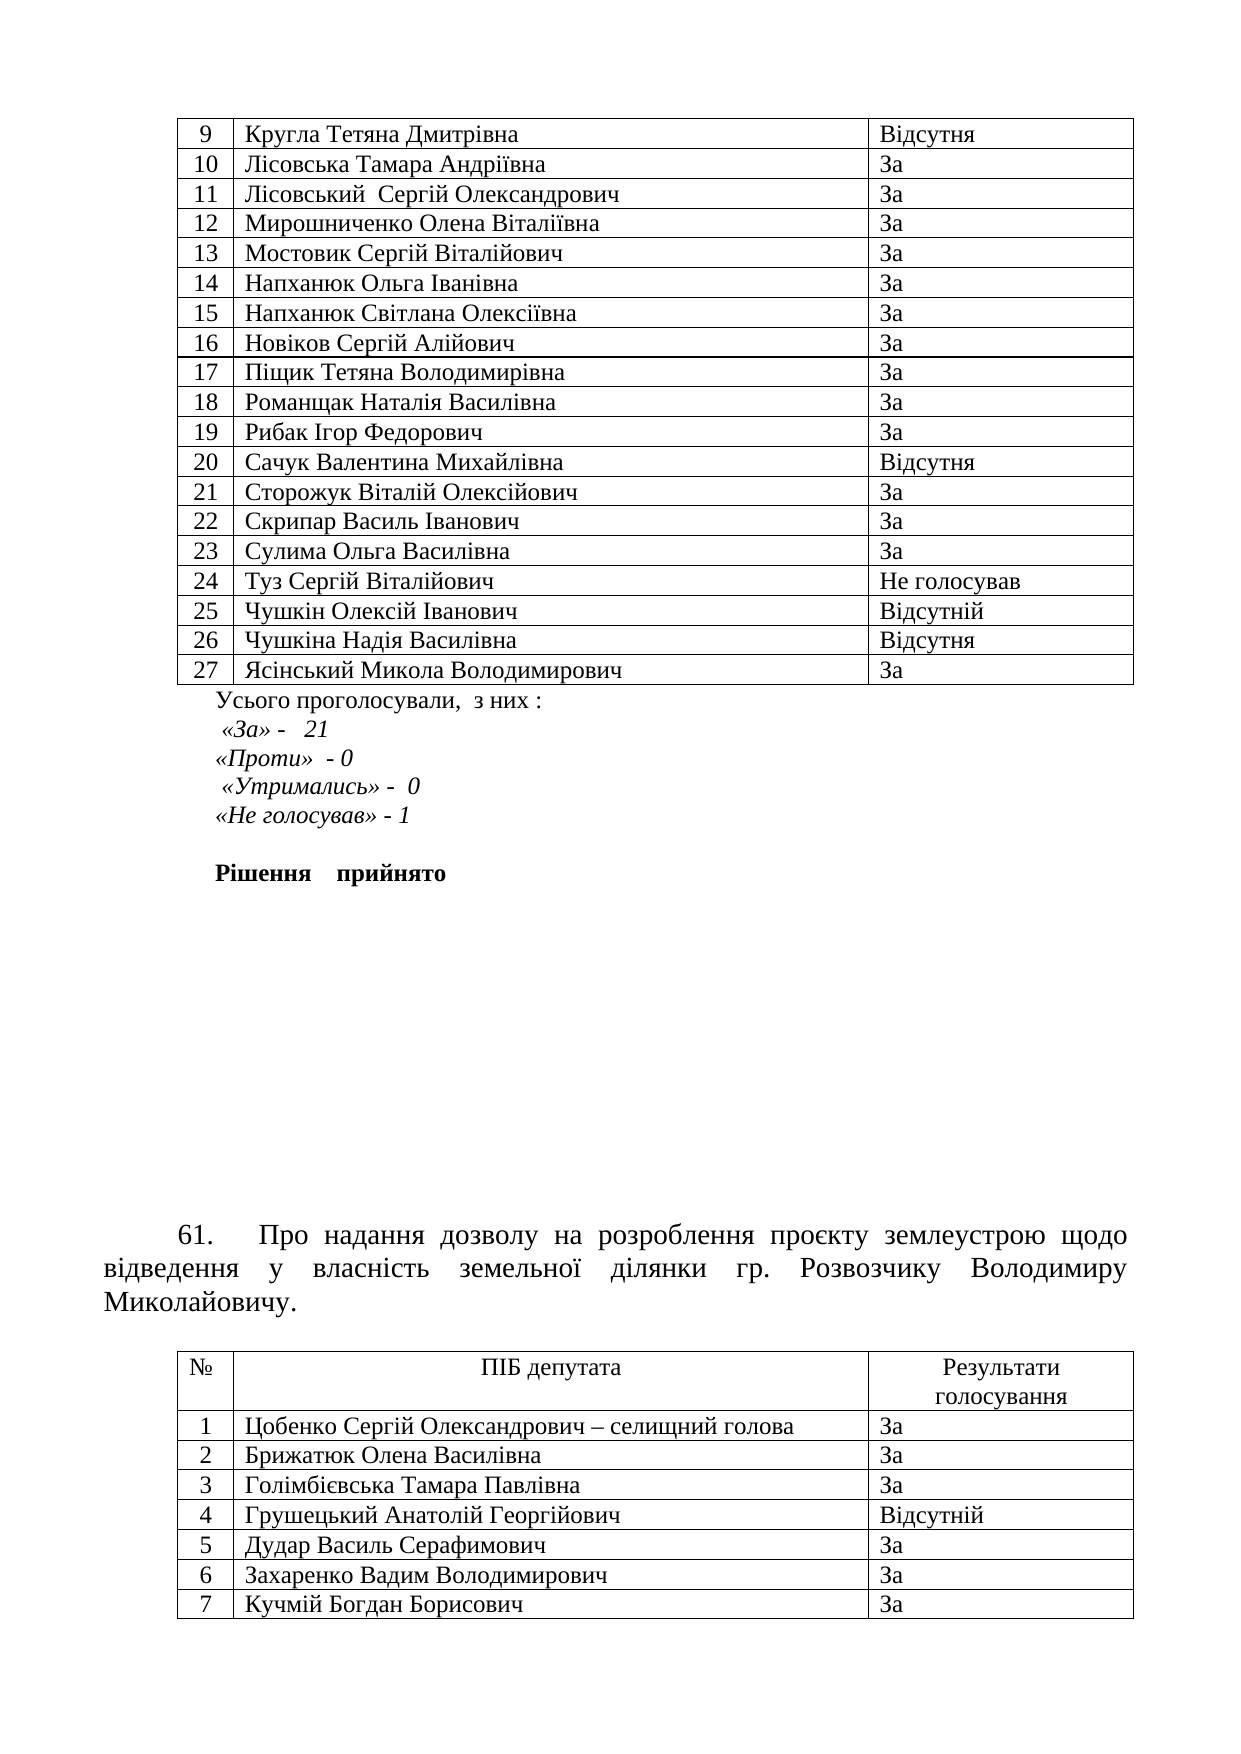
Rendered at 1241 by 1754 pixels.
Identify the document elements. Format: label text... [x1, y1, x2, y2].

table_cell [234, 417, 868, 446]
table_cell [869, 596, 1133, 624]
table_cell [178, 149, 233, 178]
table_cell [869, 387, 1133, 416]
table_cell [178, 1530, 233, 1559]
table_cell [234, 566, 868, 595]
list Рішення прийнято [215, 858, 1152, 886]
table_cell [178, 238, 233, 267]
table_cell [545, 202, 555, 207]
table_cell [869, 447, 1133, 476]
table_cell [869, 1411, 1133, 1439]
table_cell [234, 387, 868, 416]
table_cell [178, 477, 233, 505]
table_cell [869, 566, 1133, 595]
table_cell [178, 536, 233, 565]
list Усього проголосували, з них : [215, 685, 1152, 714]
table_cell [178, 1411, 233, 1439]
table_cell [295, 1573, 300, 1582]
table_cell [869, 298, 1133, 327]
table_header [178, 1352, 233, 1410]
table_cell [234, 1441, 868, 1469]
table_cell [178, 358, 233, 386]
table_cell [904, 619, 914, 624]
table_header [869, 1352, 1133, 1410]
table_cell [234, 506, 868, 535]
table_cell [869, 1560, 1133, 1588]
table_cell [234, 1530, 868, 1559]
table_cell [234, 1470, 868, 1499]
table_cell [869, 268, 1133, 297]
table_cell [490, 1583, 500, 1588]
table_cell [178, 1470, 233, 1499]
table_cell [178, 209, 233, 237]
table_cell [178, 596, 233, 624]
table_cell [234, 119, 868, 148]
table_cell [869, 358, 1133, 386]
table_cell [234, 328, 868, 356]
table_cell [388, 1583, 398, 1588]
list «Утримались» - 0 [215, 771, 1152, 800]
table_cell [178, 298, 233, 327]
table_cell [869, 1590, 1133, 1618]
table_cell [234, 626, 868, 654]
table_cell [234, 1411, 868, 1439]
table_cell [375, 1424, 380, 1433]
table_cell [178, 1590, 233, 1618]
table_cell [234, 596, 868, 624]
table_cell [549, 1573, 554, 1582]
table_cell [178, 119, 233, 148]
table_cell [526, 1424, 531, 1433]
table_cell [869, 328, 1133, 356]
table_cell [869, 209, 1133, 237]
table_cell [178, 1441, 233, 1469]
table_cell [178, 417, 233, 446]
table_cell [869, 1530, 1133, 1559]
list «За» - 21 [215, 714, 1152, 743]
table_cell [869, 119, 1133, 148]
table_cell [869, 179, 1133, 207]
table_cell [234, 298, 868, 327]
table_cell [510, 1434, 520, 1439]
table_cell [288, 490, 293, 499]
list «Не голосував» - 1 [215, 800, 1152, 829]
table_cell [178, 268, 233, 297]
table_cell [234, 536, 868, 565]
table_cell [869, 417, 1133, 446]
list Про надання дозволу на розроблення проєкту землеустрою щодо відведення у власність земельної ділянки гр. Розвозчику Володимиру Миколайовичу. [103, 1217, 1128, 1318]
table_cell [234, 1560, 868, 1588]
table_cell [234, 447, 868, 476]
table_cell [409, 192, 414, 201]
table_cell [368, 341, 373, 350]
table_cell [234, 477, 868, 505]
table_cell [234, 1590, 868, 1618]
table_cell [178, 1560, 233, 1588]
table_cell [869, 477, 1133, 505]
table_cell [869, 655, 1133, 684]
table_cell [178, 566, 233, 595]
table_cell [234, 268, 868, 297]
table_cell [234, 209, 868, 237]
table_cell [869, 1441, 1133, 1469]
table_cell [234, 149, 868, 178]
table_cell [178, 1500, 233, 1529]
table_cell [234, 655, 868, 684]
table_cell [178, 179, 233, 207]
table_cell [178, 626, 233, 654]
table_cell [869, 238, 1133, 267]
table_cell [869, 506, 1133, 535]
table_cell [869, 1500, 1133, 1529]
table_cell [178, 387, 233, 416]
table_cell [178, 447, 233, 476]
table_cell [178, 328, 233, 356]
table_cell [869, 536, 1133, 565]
list «Проти» - 0 [215, 743, 1152, 771]
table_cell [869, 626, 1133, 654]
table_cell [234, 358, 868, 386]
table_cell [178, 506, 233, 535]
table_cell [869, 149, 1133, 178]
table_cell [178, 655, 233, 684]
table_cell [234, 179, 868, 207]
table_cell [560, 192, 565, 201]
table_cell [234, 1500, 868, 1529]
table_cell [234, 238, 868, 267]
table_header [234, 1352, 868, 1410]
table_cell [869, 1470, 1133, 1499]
